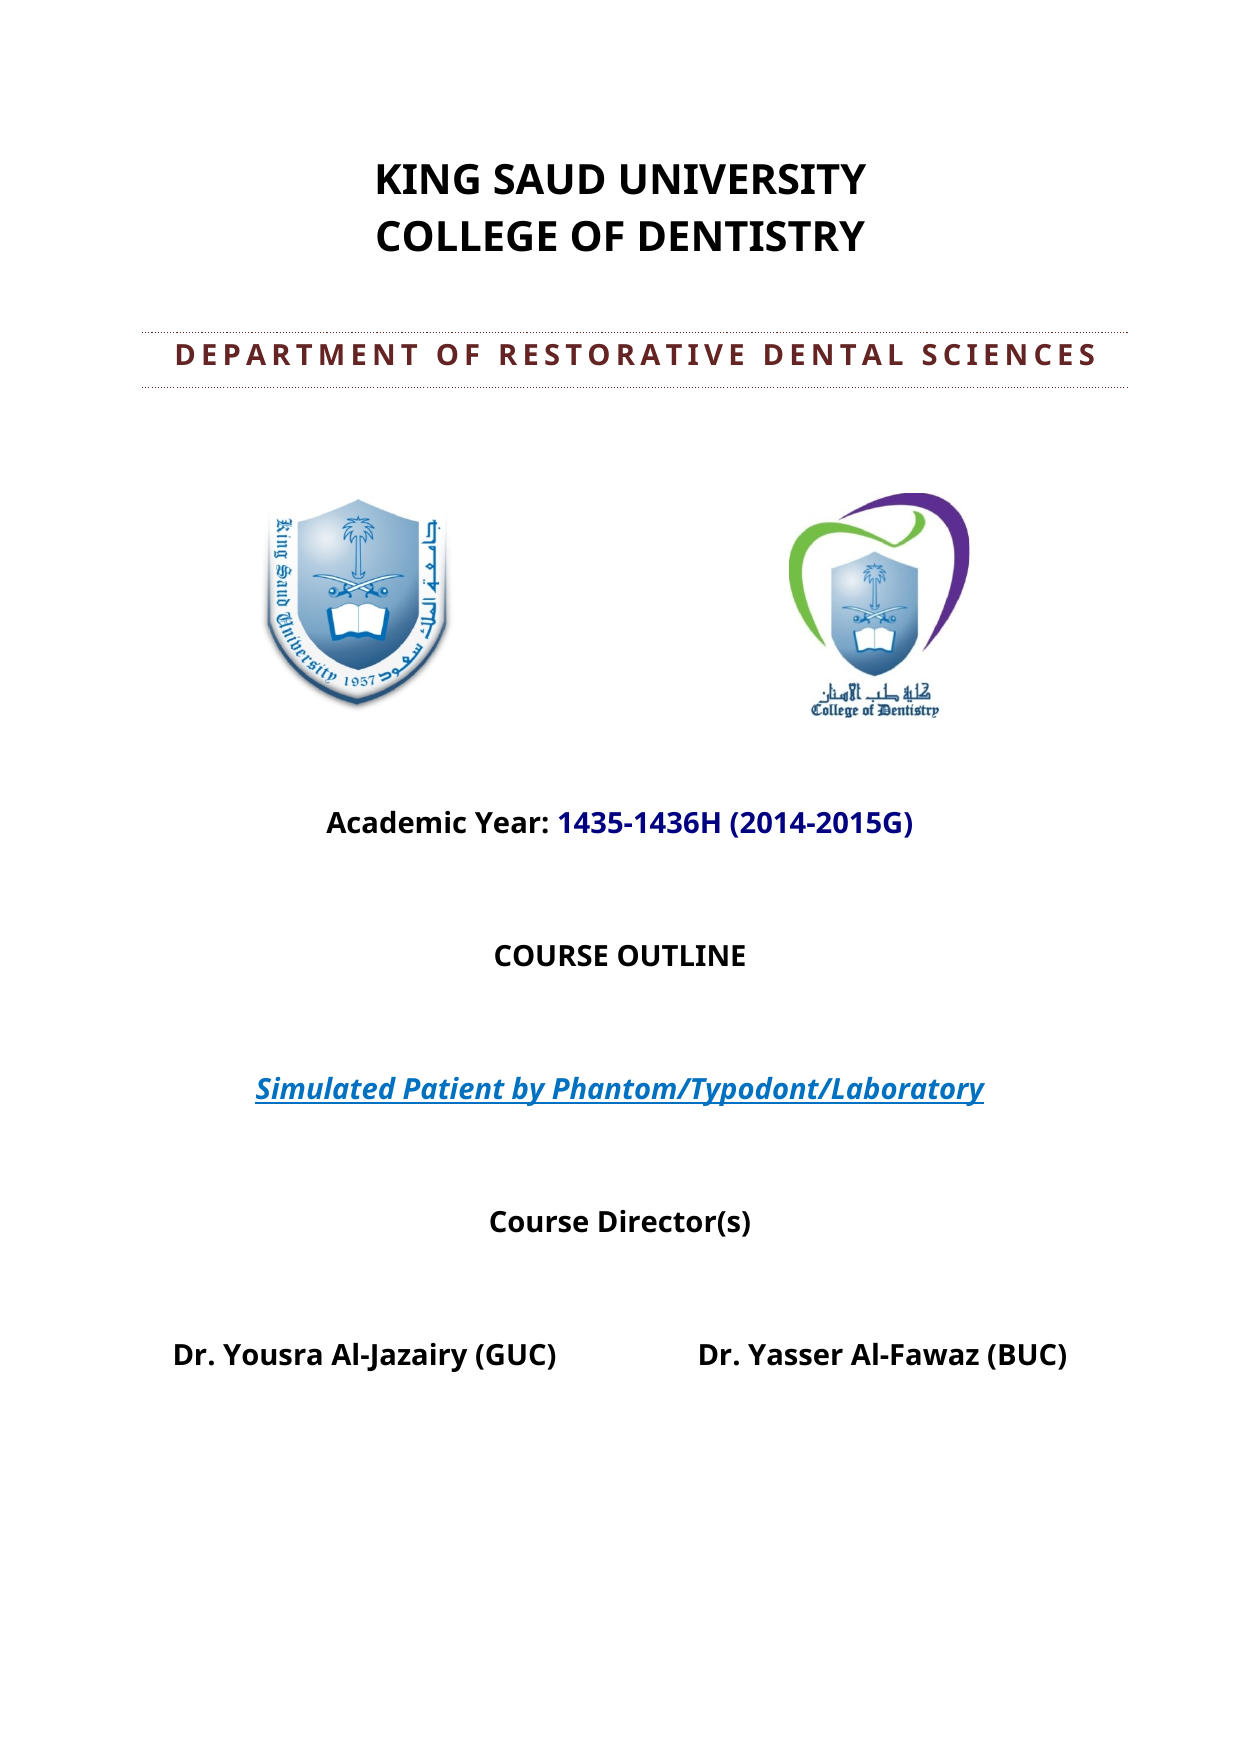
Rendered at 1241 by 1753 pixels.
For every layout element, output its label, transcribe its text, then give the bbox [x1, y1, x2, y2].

text College of Dentistry [112, 207, 1128, 263]
table_header [101, 493, 620, 743]
picture [788, 493, 970, 718]
table_header [620, 493, 1138, 743]
text King Saud University [112, 150, 1128, 207]
table_cell Academic Year: 1435-1436H (2014-2015G) COURSE OUTLINE Simulated Patient by Phantom/Typodont/Laboratory Course Director(s) Dr. Yousra Al-Jazairy (GUC) Dr. Yasser Al-Fawaz (BUC) [101, 743, 1138, 1399]
picture [248, 493, 473, 718]
title Department of Restorative Dental Sciences [142, 332, 1128, 387]
